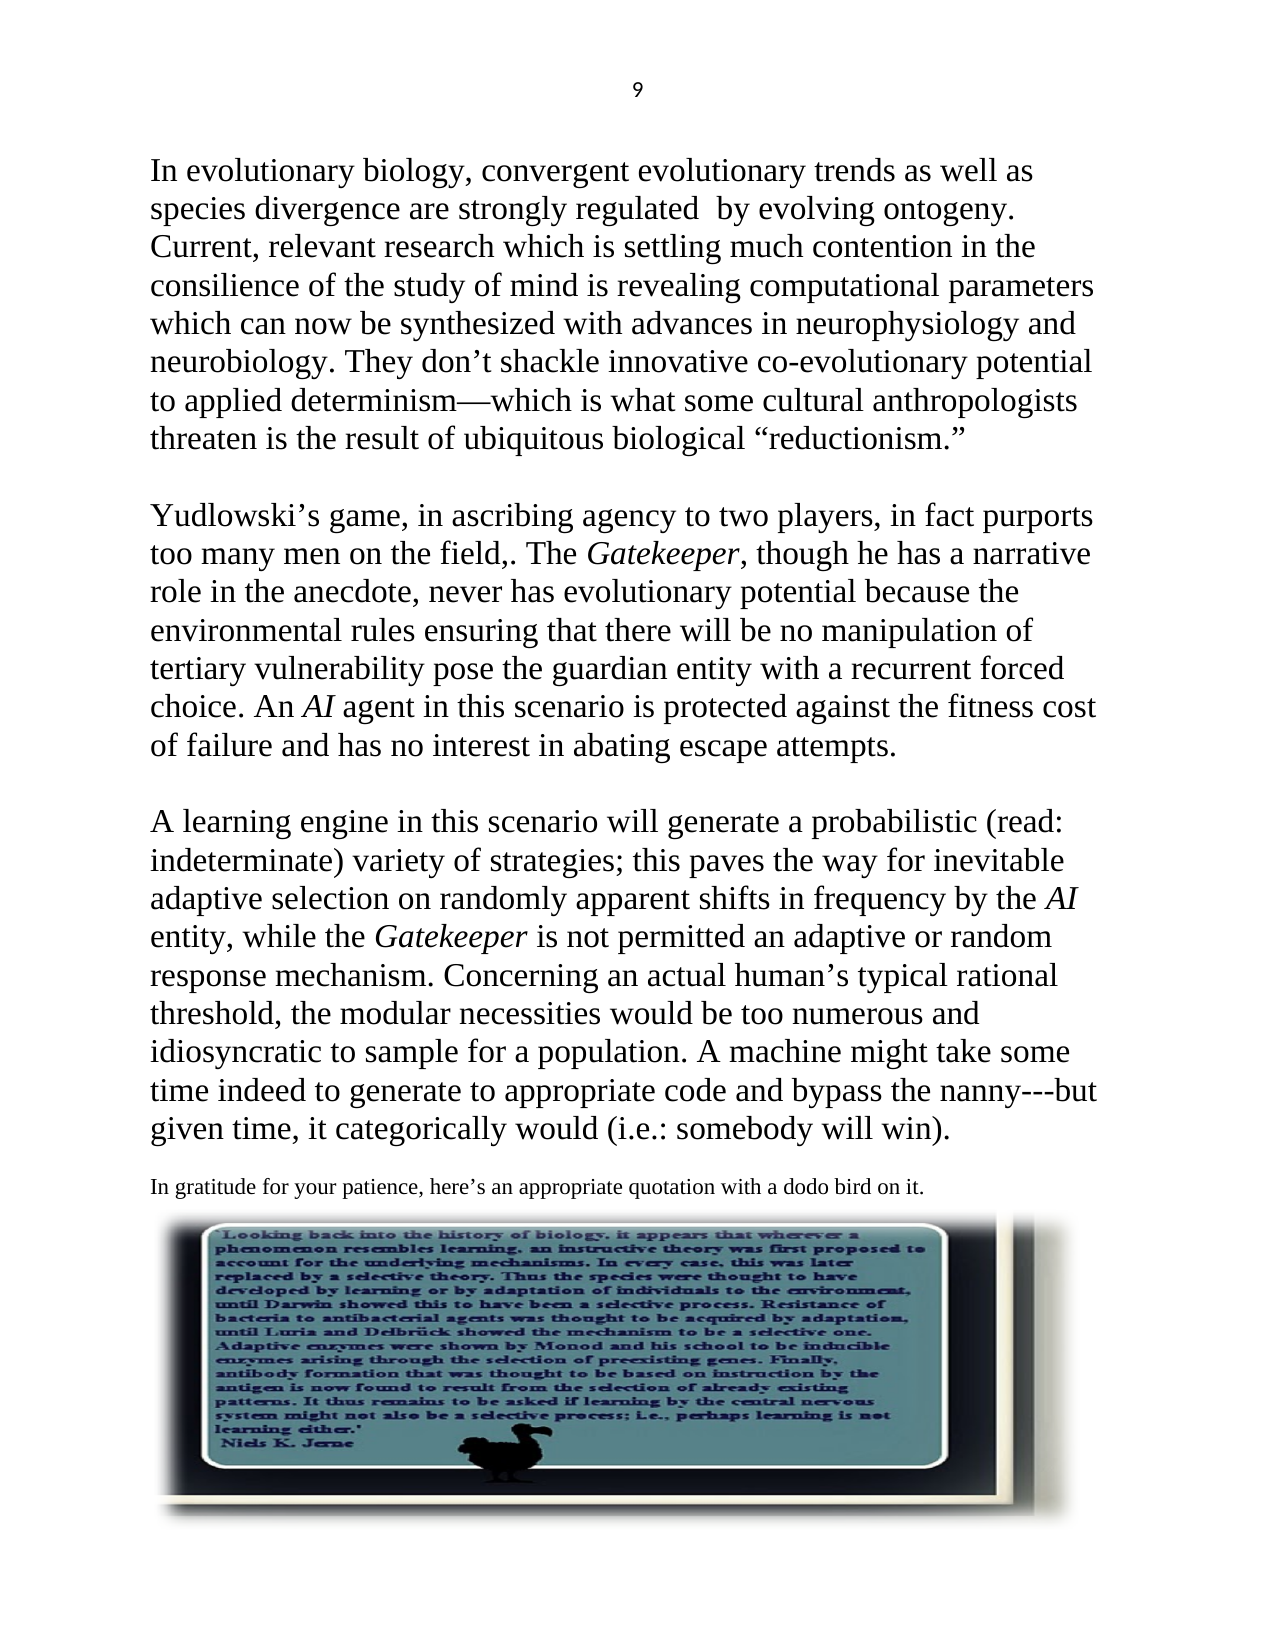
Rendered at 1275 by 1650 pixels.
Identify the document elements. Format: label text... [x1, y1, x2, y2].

text In evolutionary biology, convergent evolutionary trends as well as species divergence are strongly regulated by evolving ontogeny. Current, relevant research which is settling much contention in the consilience of the study of mind is revealing computational parameters which can now be synthesized with advances in neurophysiology and neurobiology. They don’t shackle innovative co-evolutionary potential to applied determinism—which is what some cultural anthropologists threaten is the result of ubiquitous biological “reductionism.” [150, 150, 1125, 457]
text Yudlowski’s game, in ascribing agency to two players, in fact purports too many men on the field,. The Gatekeeper, though he has a narrative role in the anecdote, never has evolutionary potential because the environmental rules ensuring that there will be no manipulation of tertiary vulnerability pose the guardian entity with a recurrent forced choice. An AI agent in this scenario is protected against the fitness cost of failure and has no interest in abating escape attempts. [150, 495, 1125, 763]
picture [182, 1237, 1052, 1503]
text In gratitude for your patience, here’s an appropriate quotation with a dodo bird on it. [150, 1173, 1125, 1199]
text A learning engine in this scenario will generate a probabilistic (read: indeterminate) variety of strategies; this paves the way for inevitable adaptive selection on randomly apparent shifts in frequency by the AI entity, while the Gatekeeper is not permitted an adaptive or random response mechanism. Concerning an actual human’s typical rational threshold, the modular necessities would be too numerous and idiosyncratic to sample for a population. A machine might take some time indeed to generate to appropriate code and bypass the nanny---but given time, it categorically would (i.e.: somebody will win). [150, 802, 1125, 1147]
